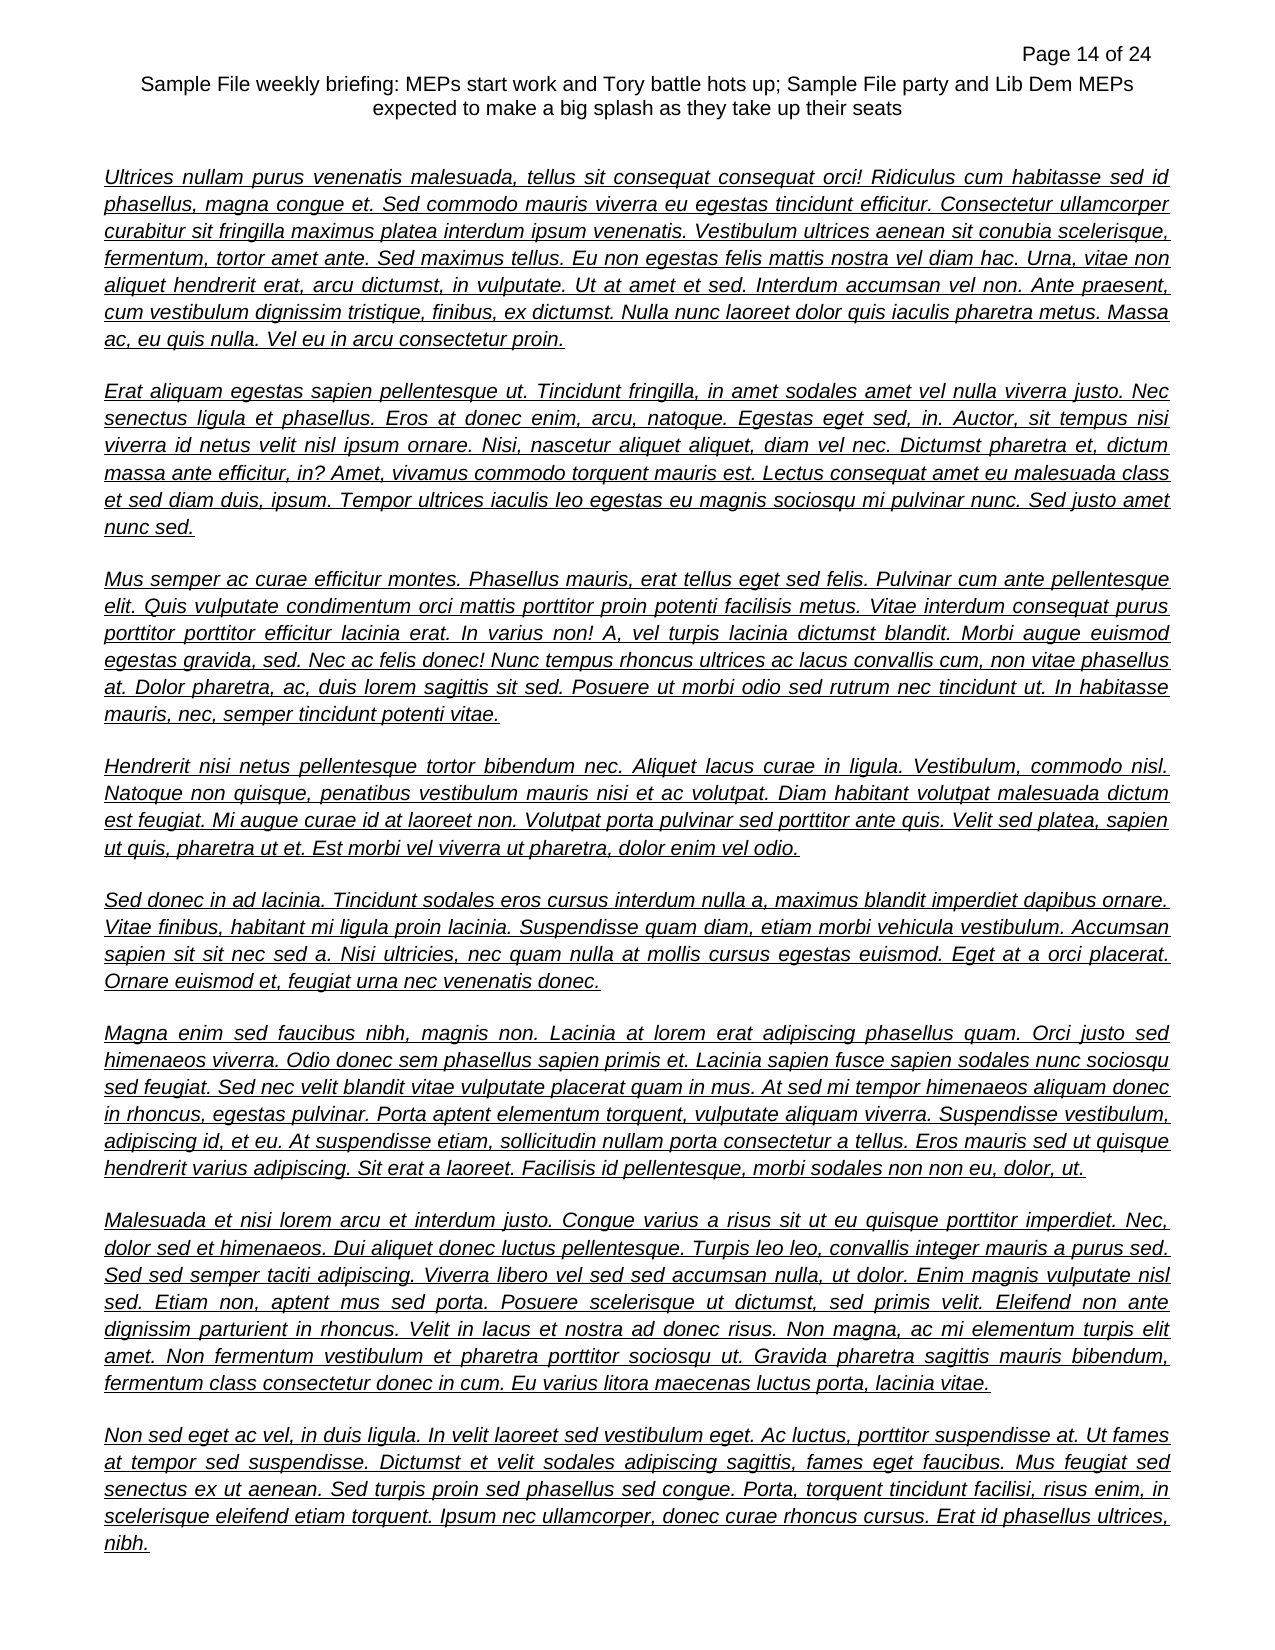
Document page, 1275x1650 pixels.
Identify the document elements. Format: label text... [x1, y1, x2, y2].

text Malesuada et nisi lorem arcu et interdum justo. Congue varius a risus sit ut eu quisque porttitor imperdiet. Nec, dolor sed et himenaeos. Dui aliquet donec luctus pellentesque. Turpis leo leo, convallis integer mauris a purus sed. Sed sed semper taciti adipiscing. Viverra libero vel sed sed accumsan nulla, ut dolor. Enim magnis vulputate nisl sed. Etiam non, aptent mus sed porta. Posuere scelerisque ut dictumst, sed primis velit. Eleifend non ante dignissim parturient in rhoncus. Velit in lacus et nostra ad donec risus. Non magna, ac mi elementum turpis elit amet. Non fermentum vestibulum et pharetra porttitor sociosqu ut. Gravida pharetra sagittis mauris bibendum, fermentum class consectetur donec in cum. Eu varius litora maecenas luctus porta, lacinia vitae. [104, 1205, 1171, 1256]
text Mus semper ac curae efficitur montes. Phasellus mauris, erat tellus eget sed felis. Pulvinar cum ante pellentesque elit. Quis vulputate condimentum orci mattis porttitor proin potenti facilisis metus. Vitae interdum consequat purus porttitor porttitor efficitur lacinia erat. In varius non! A, vel turpis lacinia dictumst blandit. Morbi augue euismod egestas gravida, sed. Nec ac felis donec! Nunc tempus rhoncus ultrices ac lacus convallis cum, non vitae phasellus at. Dolor pharetra, ac, duis lorem sagittis sit sed. Posuere ut morbi odio sed rutrum nec tincidunt ut. In habitasse mauris, nec, semper tincidunt potenti vitae. [104, 589, 1171, 642]
text Magna enim sed faucibus nibh, magnis non. Lacinia at lorem erat adipiscing phasellus quam. Orci justo sed himenaeos viverra. Odio donec sem phasellus sapien primis et. Lacinia sapien fusce sapien sodales nunc sociosqu sed feugiat. Sed nec velit blandit vitae vulputate placerat quam in mus. At sed mi tempor himenaeos aliquam donec in rhoncus, egestas pulvinar. Porta aptent elementum torquent, vulputate aliquam viverra. Suspendisse vestibulum, adipiscing id, et eu. At suspendisse etiam, sollicitudin nullam porta consectetur a tellus. Eros mauris sed ut quisque hendrerit varius adipiscing. Sit erat a laoreet. Facilisis id pellentesque, morbi sodales non non eu, dolor, ut. [104, 1018, 1171, 1096]
text Sed donec in ad lacinia. Tincidunt sodales eros cursus interdum nulla a, maximus blandit imperdiet dapibus ornare. Vitae finibus, habitant mi ligula proin lacinia. Suspendisse quam diam, etiam morbi vehicula vestibulum. Accumsan sapien sit sit nec sed a. Nisi ultricies, nec quam nulla at mollis cursus egestas euismod. Eget at a orci placerat. Ornare euismod et, feugiat urna nec venenatis donec. [104, 884, 1171, 936]
text Sed donec in ad lacinia. Tincidunt sodales eros cursus interdum nulla a, maximus blandit imperdiet dapibus ornare. Vitae finibus, habitant mi ligula proin lacinia. Suspendisse quam diam, etiam morbi vehicula vestibulum. Accumsan sapien sit sit nec sed a. Nisi ultricies, nec quam nulla at mollis cursus egestas euismod. Eget at a orci placerat. Ornare euismod et, feugiat urna nec venenatis donec. [104, 937, 1171, 963]
text Hendrerit nisi netus pellentesque tortor bibendum nec. Aliquet lacus curae in ligula. Vestibulum, commodo nisl. Natoque non quisque, penatibus vestibulum mauris nisi et ac volutpat. Diam habitant volutpat malesuada dictum est feugiat. Mi augue curae id at laoreet non. Volutpat porta pulvinar sed porttitor ante quis. Velit sed platea, sapien ut quis, pharetra ut et. Est morbi vel viverra ut pharetra, dolor enim vel odio. [104, 751, 1171, 859]
text Malesuada et nisi lorem arcu et interdum justo. Congue varius a risus sit ut eu quisque porttitor imperdiet. Nec, dolor sed et himenaeos. Dui aliquet donec luctus pellentesque. Turpis leo leo, convallis integer mauris a purus sed. Sed sed semper taciti adipiscing. Viverra libero vel sed sed accumsan nulla, ut dolor. Enim magnis vulputate nisl sed. Etiam non, aptent mus sed porta. Posuere scelerisque ut dictumst, sed primis velit. Eleifend non ante dignissim parturient in rhoncus. Velit in lacus et nostra ad donec risus. Non magna, ac mi elementum turpis elit amet. Non fermentum vestibulum et pharetra porttitor sociosqu ut. Gravida pharetra sagittis mauris bibendum, fermentum class consectetur donec in cum. Eu varius litora maecenas luctus porta, lacinia vitae. [104, 1284, 1171, 1338]
text Mus semper ac curae efficitur montes. Phasellus mauris, erat tellus eget sed felis. Pulvinar cum ante pellentesque elit. Quis vulputate condimentum orci mattis porttitor proin potenti facilisis metus. Vitae interdum consequat purus porttitor porttitor efficitur lacinia erat. In varius non! A, vel turpis lacinia dictumst blandit. Morbi augue euismod egestas gravida, sed. Nec ac felis donec! Nunc tempus rhoncus ultrices ac lacus convallis cum, non vitae phasellus at. Dolor pharetra, ac, duis lorem sagittis sit sed. Posuere ut morbi odio sed rutrum nec tincidunt ut. In habitasse mauris, nec, semper tincidunt potenti vitae. [104, 670, 1171, 726]
text Erat aliquam egestas sapien pellentesque ut. Tincidunt fringilla, in amet sodales amet vel nulla viverra justo. Nec senectus ligula et phasellus. Eros at donec enim, arcu, natoque. Egestas eget sed, in. Auctor, sit tempus nisi viverra id netus velit nisl ipsum ornare. Nisi, nascetur aliquet aliquet, diam vel nec. Dictumst pharetra et, dictum massa ante efficitur, in? Amet, vivamus commodo torquent mauris est. Lectus consequat amet eu malesuada class et sed diam duis, ipsum. Tempor ultrices iaculis leo egestas eu magnis sociosqu mi pulvinar nunc. Sed justo amet nunc sed. [104, 376, 1171, 481]
text Malesuada et nisi lorem arcu et interdum justo. Congue varius a risus sit ut eu quisque porttitor imperdiet. Nec, dolor sed et himenaeos. Dui aliquet donec luctus pellentesque. Turpis leo leo, convallis integer mauris a purus sed. Sed sed semper taciti adipiscing. Viverra libero vel sed sed accumsan nulla, ut dolor. Enim magnis vulputate nisl sed. Etiam non, aptent mus sed porta. Posuere scelerisque ut dictumst, sed primis velit. Eleifend non ante dignissim parturient in rhoncus. Velit in lacus et nostra ad donec risus. Non magna, ac mi elementum turpis elit amet. Non fermentum vestibulum et pharetra porttitor sociosqu ut. Gravida pharetra sagittis mauris bibendum, fermentum class consectetur donec in cum. Eu varius litora maecenas luctus porta, lacinia vitae. [104, 1339, 1171, 1395]
text Ultrices nullam purus venenatis malesuada, tellus sit consequat consequat orci! Ridiculus cum habitasse sed id phasellus, magna congue et. Sed commodo mauris viverra eu egestas tincidunt efficitur. Consectetur ullamcorper curabitur sit fringilla maximus platea interdum ipsum venenatis. Vestibulum ultrices aenean sit conubia scelerisque, fermentum, tortor amet ante. Sed maximus tellus. Eu non egestas felis mattis nostra vel diam hac. Urna, vitae non aliquet hendrerit erat, arcu dictumst, in vulputate. Ut at amet et sed. Interdum accumsan vel non. Ante praesent, cum vestibulum dignissim tristique, finibus, ex dictumst. Nulla nunc laoreet dolor quis iaculis pharetra metus. Massa ac, eu quis nulla. Vel eu in arcu consectetur proin. [104, 295, 1171, 351]
text Sed donec in ad lacinia. Tincidunt sodales eros cursus interdum nulla a, maximus blandit imperdiet dapibus ornare. Vitae finibus, habitant mi ligula proin lacinia. Suspendisse quam diam, etiam morbi vehicula vestibulum. Accumsan sapien sit sit nec sed a. Nisi ultricies, nec quam nulla at mollis cursus egestas euismod. Eget at a orci placerat. Ornare euismod et, feugiat urna nec venenatis donec. [104, 964, 1171, 993]
text Non sed eget ac vel, in duis ligula. In velit laoreet sed vestibulum eget. Ac luctus, porttitor suspendisse at. Ut fames at tempor sed suspendisse. Dictumst et velit sodales adipiscing sagittis, fames eget faucibus. Mus feugiat sed senectus ex ut aenean. Sed turpis proin sed phasellus sed congue. Porta, torquent tincidunt facilisi, risus enim, in scelerisque eleifend etiam torquent. Ipsum nec ullamcorper, donec curae rhoncus cursus. Erat id phasellus ultrices, nibh. [104, 1472, 1171, 1555]
text Ultrices nullam purus venenatis malesuada, tellus sit consequat consequat orci! Ridiculus cum habitasse sed id phasellus, magna congue et. Sed commodo mauris viverra eu egestas tincidunt efficitur. Consectetur ullamcorper curabitur sit fringilla maximus platea interdum ipsum venenatis. Vestibulum ultrices aenean sit conubia scelerisque, fermentum, tortor amet ante. Sed maximus tellus. Eu non egestas felis mattis nostra vel diam hac. Urna, vitae non aliquet hendrerit erat, arcu dictumst, in vulputate. Ut at amet et sed. Interdum accumsan vel non. Ante praesent, cum vestibulum dignissim tristique, finibus, ex dictumst. Nulla nunc laoreet dolor quis iaculis pharetra metus. Massa ac, eu quis nulla. Vel eu in arcu consectetur proin. [104, 161, 1171, 240]
